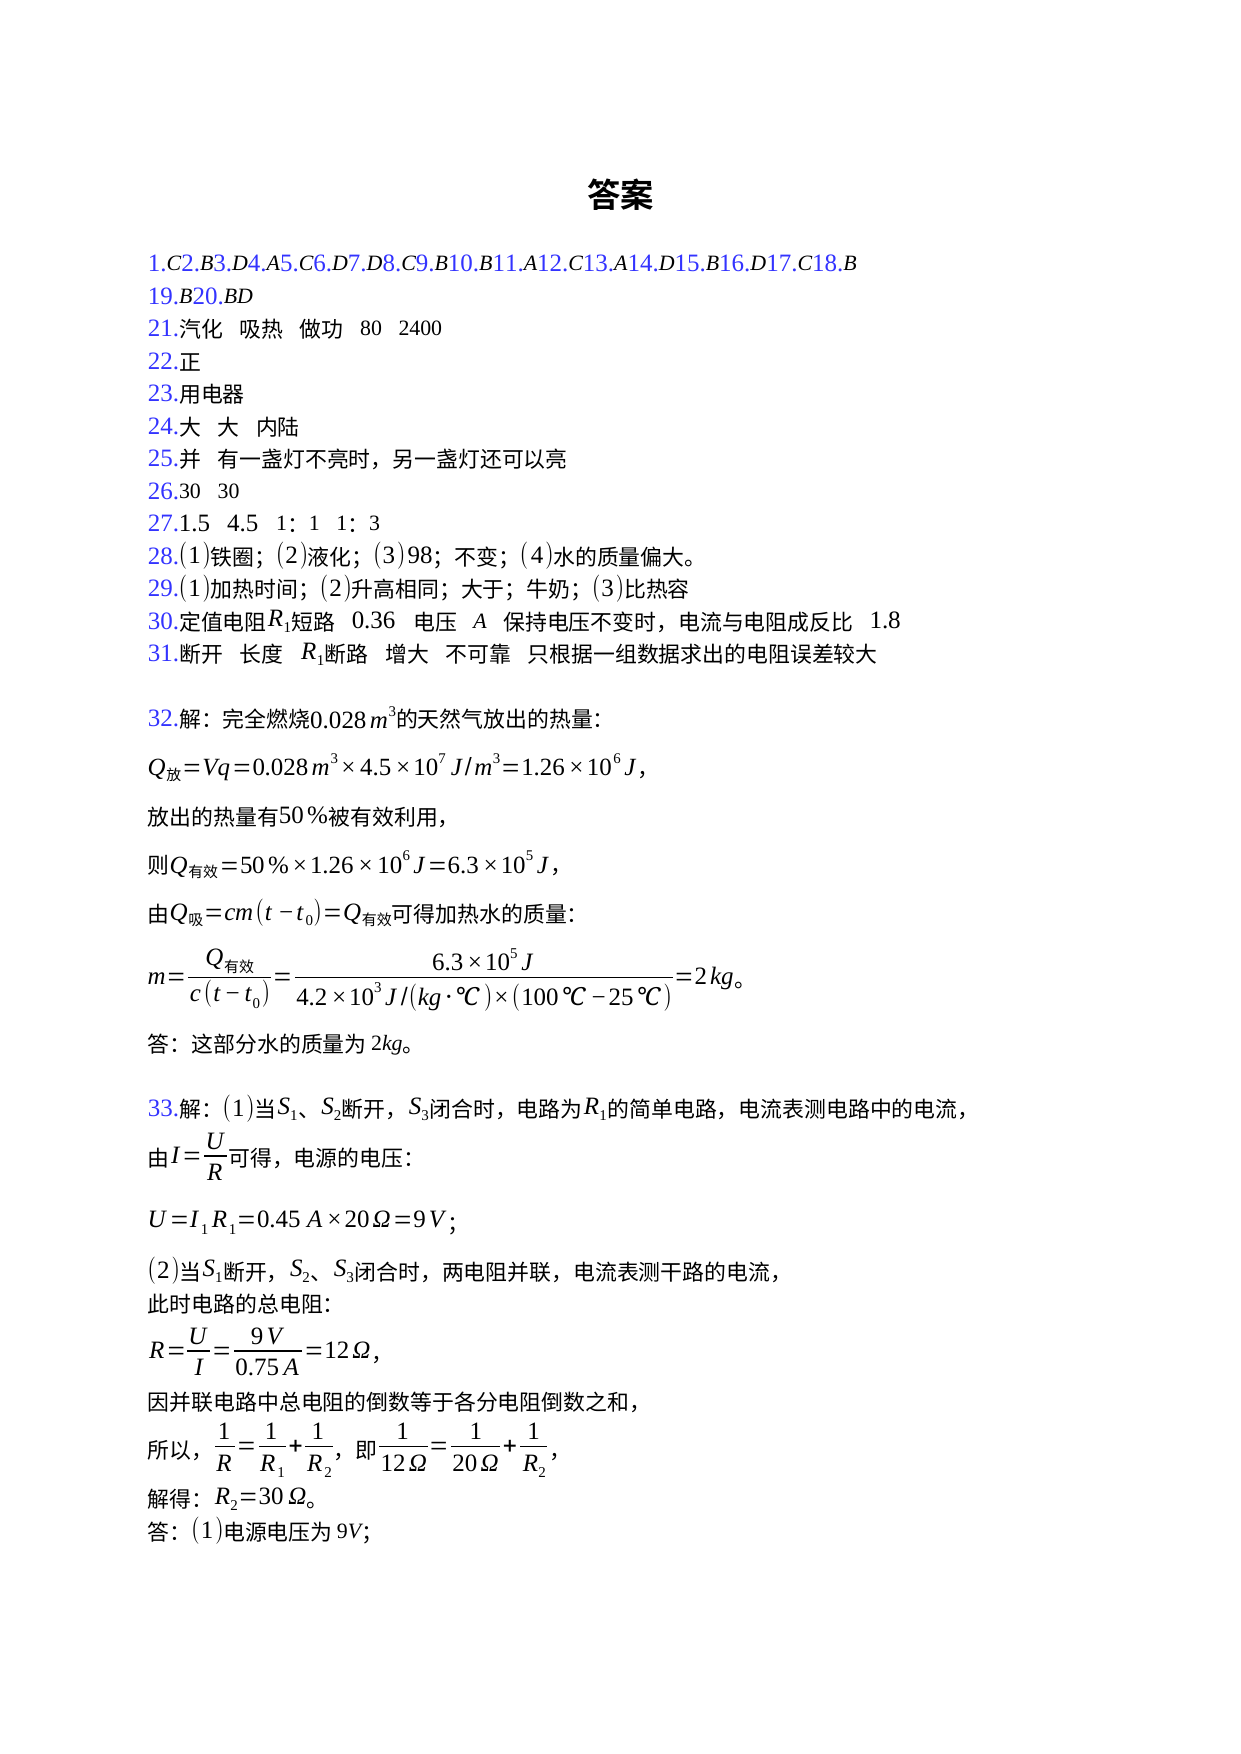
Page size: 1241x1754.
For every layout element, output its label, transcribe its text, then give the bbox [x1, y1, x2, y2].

list 1.C2.B3.D4.A5.C6.D7.D8.C9.B10.B11.A12.C13.A14.D15.B16.D17.C18.B 19.B20.BD 21.汽化 吸热 做功 80 2400 22.正 23.用电器 24.大 大 内陆 25.并 有一盏灯不亮时，另一盏灯还可以亮 26.30 30 27. 1：1 1：3 28.铁圈；液化；；不变；水的质量偏大。 29.加热时间；升高相同；大于；牛奶；比热容 30.定值电阻短路 电压 A 保持电压不变时，电流与电阻成反比 31.断开 长度 断路 增大 不可靠 只根据一组数据求出的电阻误差较大 [148, 247, 1092, 702]
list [148, 1092, 1092, 1547]
list 32.解：完全燃烧的天然气放出的热量： ， 放出的热量有被有效利用， 则， 由可得加热水的质量： 。 答：这部分水的质量为2kg。 [148, 702, 1092, 1092]
list 答案 [148, 161, 1092, 226]
